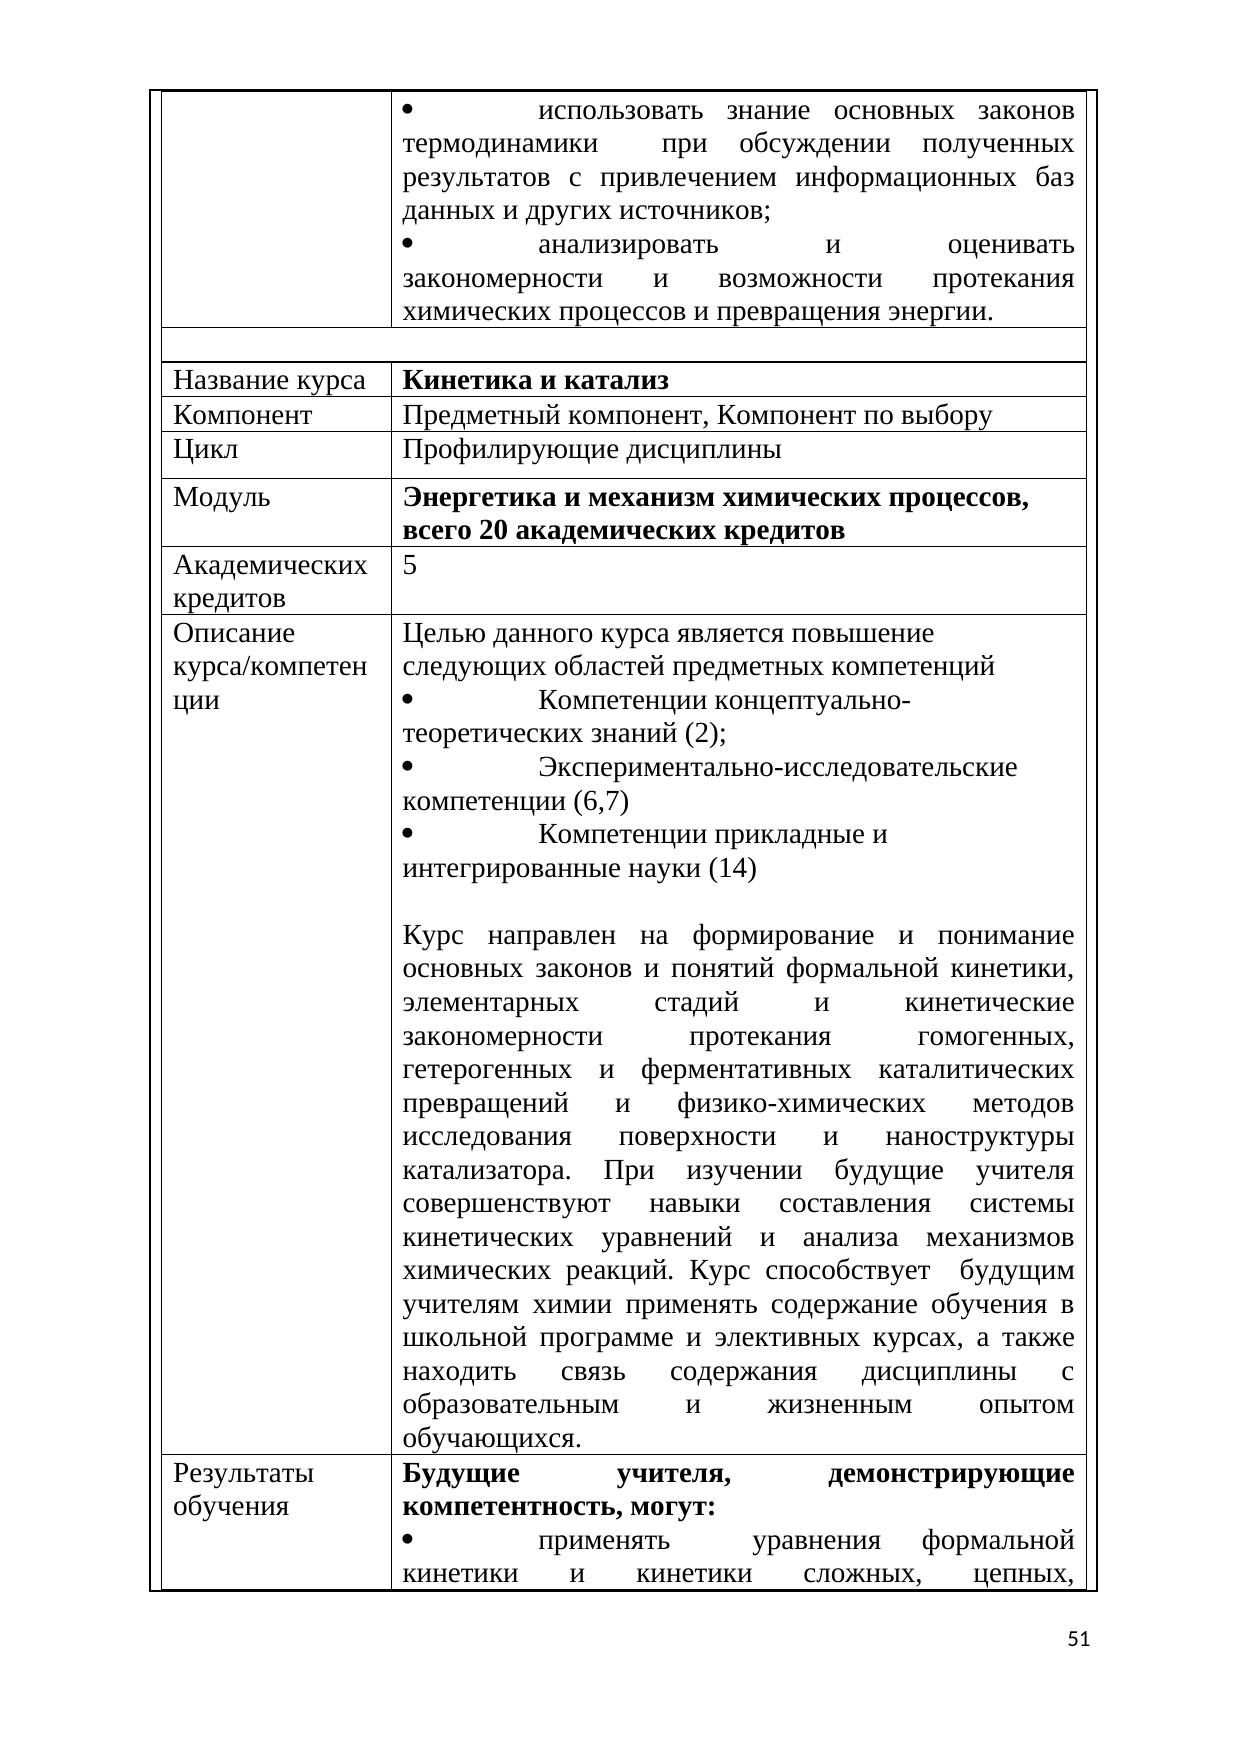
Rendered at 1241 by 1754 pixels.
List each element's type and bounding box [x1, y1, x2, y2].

table_cell [392, 363, 1086, 396]
table_cell [162, 1455, 391, 1589]
table_cell [162, 615, 391, 1454]
table_cell [392, 432, 1086, 478]
table_cell [162, 92, 391, 327]
table_cell [162, 328, 1086, 361]
table_cell [151, 91, 161, 1590]
table_cell [1087, 91, 1096, 1590]
table_cell [392, 397, 1086, 431]
table_cell [392, 92, 1086, 327]
table_cell [162, 397, 391, 431]
table_cell [162, 479, 391, 546]
table_cell [162, 363, 391, 396]
table_cell [392, 1455, 1086, 1589]
table_cell [162, 547, 391, 614]
table_cell [162, 432, 391, 478]
table_cell [392, 615, 1086, 1454]
table_cell [392, 547, 1086, 614]
table_cell [392, 479, 1086, 546]
